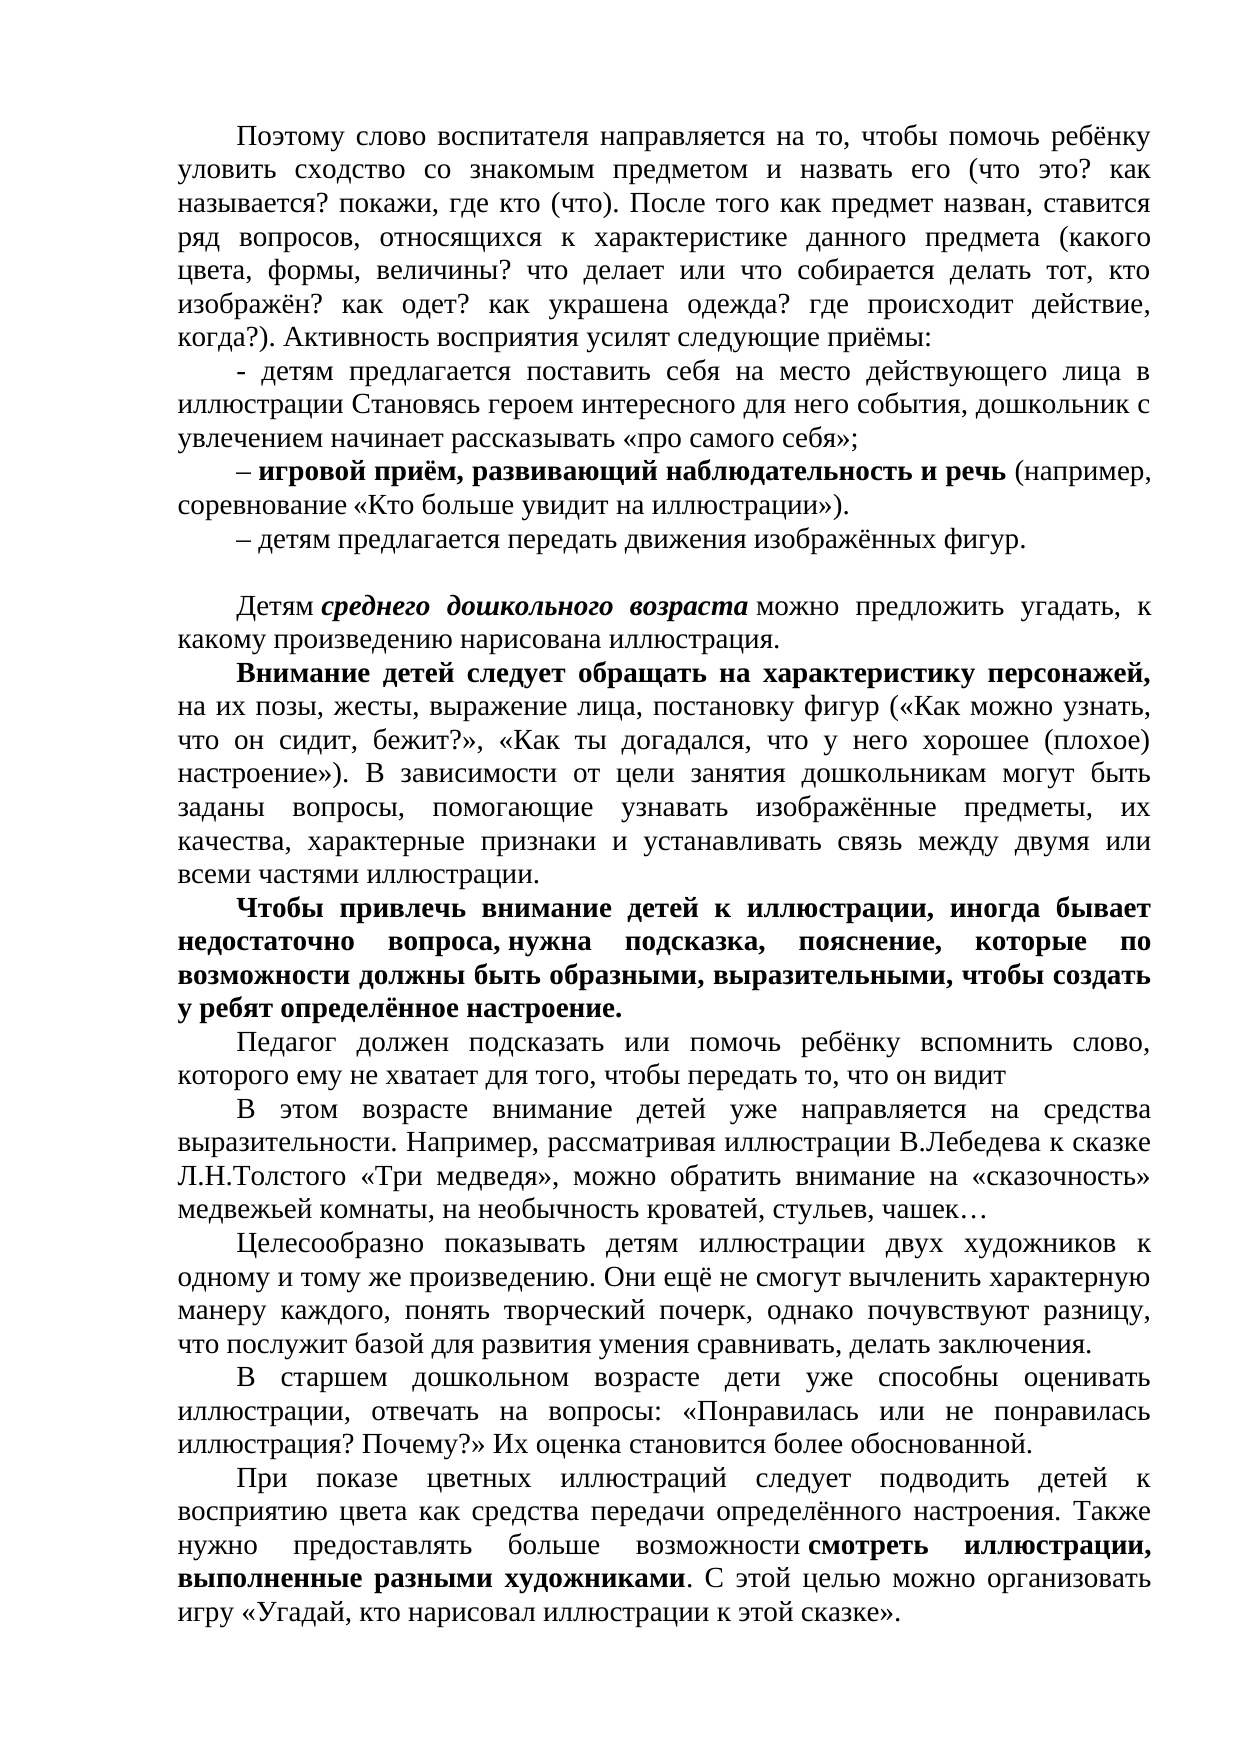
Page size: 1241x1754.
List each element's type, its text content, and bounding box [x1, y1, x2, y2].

text Педагог должен подсказать или помочь ребёнку вспомнить слово, которого ему не хватает для того, чтобы передать то, что он видит [177, 1024, 1152, 1091]
text В старшем дошкольном возрасте дети уже способны оценивать иллюстрации, отвечать на вопросы: «Понравилась или не понравилась иллюстрация? Почему?» Их оценка становится более обоснованной. [177, 1359, 1152, 1460]
text Поэтому слово воспитателя направляется на то, чтобы помочь ребёнку уловить сходство со знакомым предметом и назвать его (что это? как называется? покажи, где кто (что). После того как предмет назван, ставится ряд вопросов, относящихся к характеристике данного предмета (какого цвета, формы, величины? что делает или что собирается делать тот, кто изображён? как одет? как украшена одежда? где происходит действие, когда?). Активность восприятия усилят следующие приёмы: [177, 118, 1152, 353]
text - детям предлагается поставить себя на место действующего лица в иллюстрации Становясь героем интересного для него события, дошкольник с увлечением начинает рассказывать «про самого себя»; [177, 353, 1152, 453]
text В этом возрасте внимание детей уже направляется на средства выразительности. Например, рассматривая иллюстрации В.Лебедева к сказке Л.Н.Толстого «Три медведя», можно обратить внимание на «сказочность» медвежьей комнаты, на необычность кроватей, стульев, чашек… [177, 1091, 1152, 1225]
text Детям среднего дошкольного возраста можно предложить угадать, к какому произведению нарисована иллюстрация. [177, 588, 1152, 655]
text При показе цветных иллюстраций следует подводить детей к восприятию цвета как средства передачи определённого настроения. Также нужно предоставлять больше возможности смотреть иллюстрации, выполненные разными художниками. С этой целью можно организовать игру «Угадай, кто нарисовал иллюстрации к этой сказке». [177, 1460, 1152, 1628]
text – детям предлагается передать движения изображённых фигур. [177, 521, 1152, 554]
text Целесообразно показывать детям иллюстрации двух художников к одному и тому же произведению. Они ещё не смогут вычленить характерную манеру каждого, понять творческий почерк, однако почувствуют разницу, что послужит базой для развития умения сравнивать, делать заключения. [177, 1225, 1152, 1359]
text Внимание детей следует обращать на характеристику персонажей, на их позы, жесты, выражение лица, постановку фигур («Как можно узнать, что он сидит, бежит?», «Как ты догадался, что у него хорошее (плохое) настроение»). В зависимости от цели занятия дошкольникам могут быть заданы вопросы, помогающие узнавать изображённые предметы, их качества, характерные признаки и устанавливать связь между двумя или всеми частями иллюстрации. [177, 655, 1152, 890]
text – игровой приём, развивающий наблюдательность и речь (например, соревнование «Кто больше увидит на иллюстрации»). [177, 453, 1152, 521]
text Чтобы привлечь внимание детей к иллюстрации, иногда бывает недостаточно вопроса, нужна подсказка, пояснение, которые по возможности должны быть образными, выразительными, чтобы создать у ребят определённое настроение. [177, 890, 1152, 1024]
